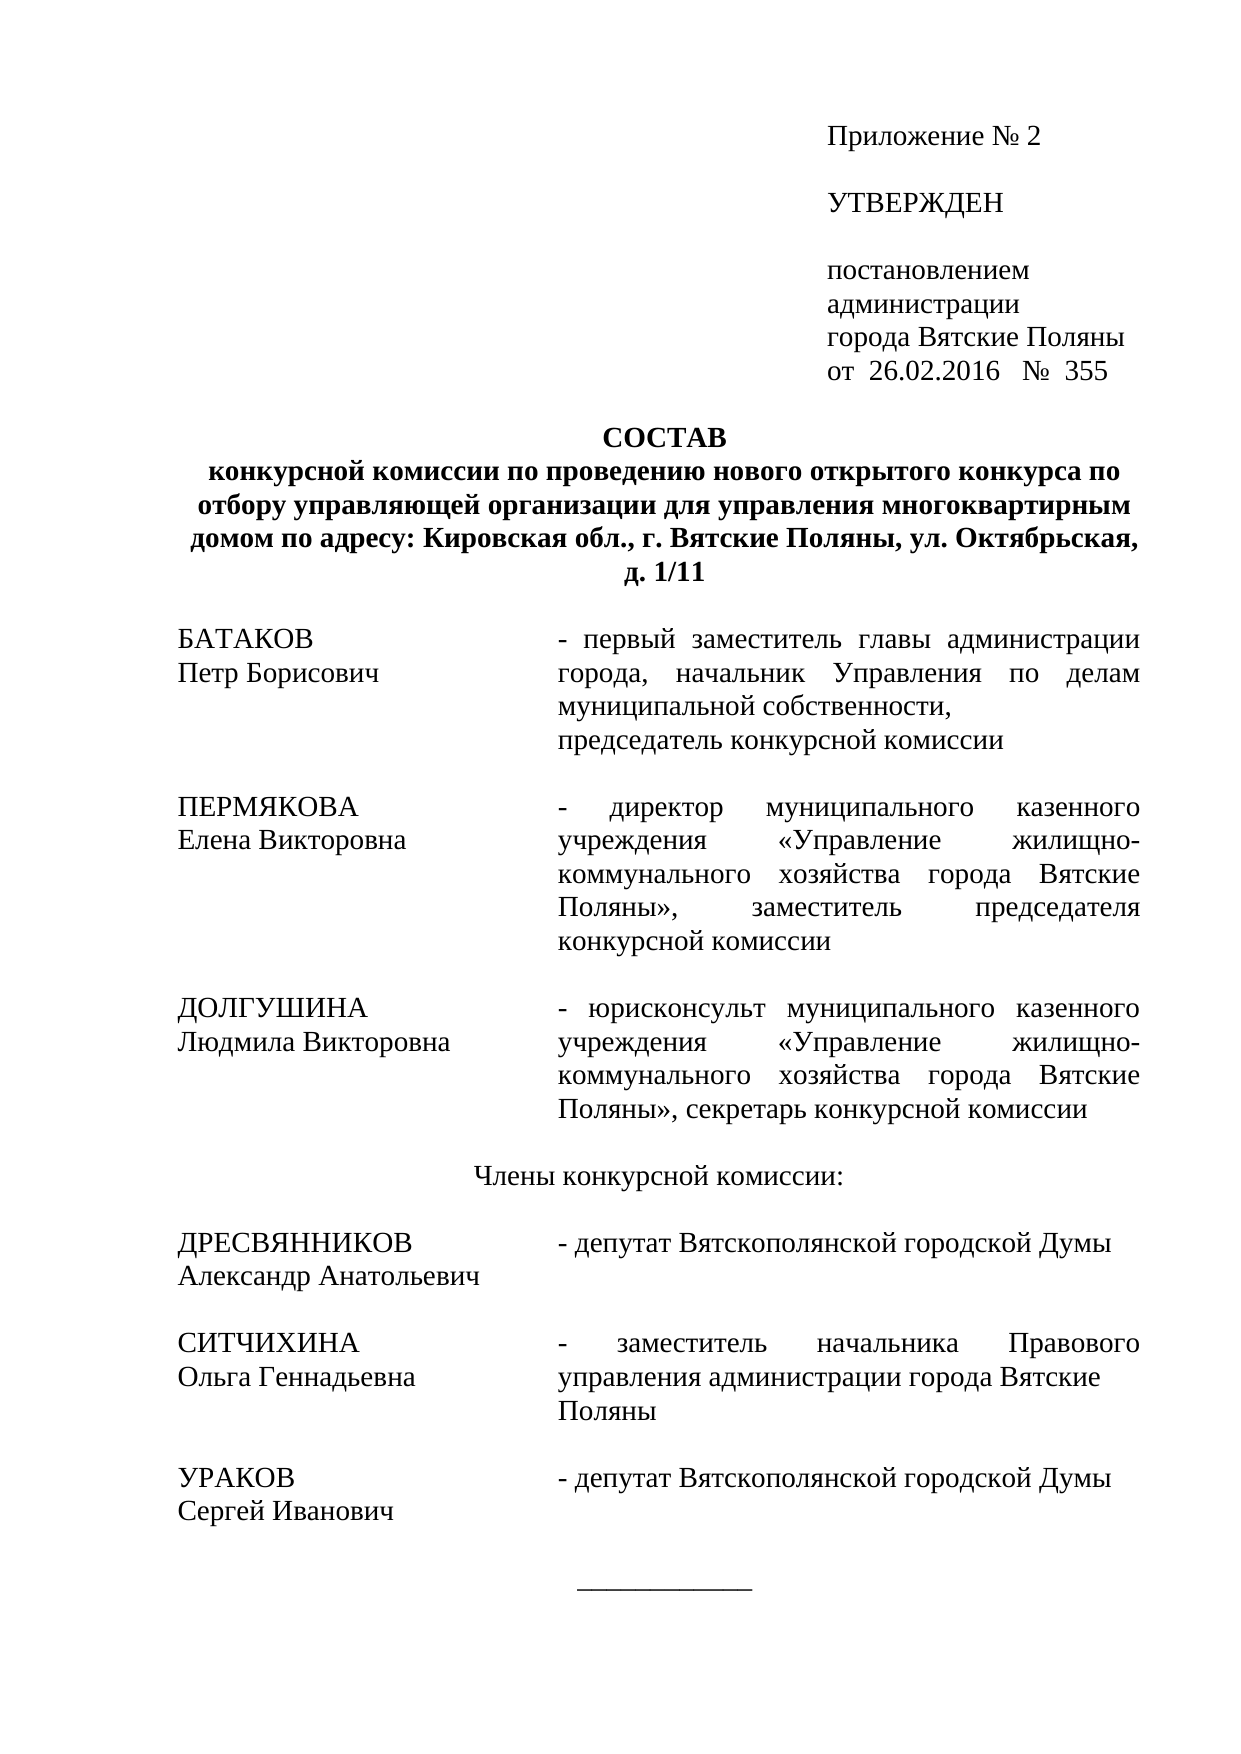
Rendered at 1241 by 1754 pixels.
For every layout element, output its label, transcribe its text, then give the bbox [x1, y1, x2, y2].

table_cell - заместитель начальника Правового управления администрации города Вятские Поляны [546, 1326, 1152, 1426]
table_cell - директор муниципального казенного учреждения «Управление жилищно-коммунального хозяйства города Вятские Поляны», заместитель председателя конкурсной комиссии [546, 789, 1152, 990]
table_cell ДОЛГУШИНА Людмила Викторовна [166, 990, 546, 1158]
text Приложение № 2 [827, 118, 1152, 152]
text УТВЕРЖДЕН [827, 185, 1152, 219]
table_header БАТАКОВ Петр Борисович [166, 621, 546, 789]
table_cell - депутат Вятскополянской городской Думы [546, 1225, 1152, 1326]
table_cell Члены конкурсной комиссии: [166, 1158, 1152, 1225]
table_cell ДРЕСВЯННИКОВ Александр Анатольевич [166, 1225, 546, 1326]
text конкурсной комиссии по проведению нового открытого конкурса по отбору управляющей организации для управления многоквартирным домом по адресу: Кировская обл., г. Вятские Поляны, ул. Октябрьская, д. 1/11 [177, 453, 1152, 588]
table_cell - юрисконсульт муниципального казенного учреждения «Управление жилищно-коммунального хозяйства города Вятские Поляны», секретарь конкурсной комиссии [546, 990, 1152, 1158]
table_cell - депутат Вятскополянской городской Думы [546, 1426, 1152, 1527]
text постановлением администрации [827, 252, 1152, 319]
table_header - первый заместитель главы администрации города, начальник Управления по делам муниципальной собственности, председатель конкурсной комиссии [546, 621, 1152, 789]
text от 26.02.2016 № 355 [827, 353, 1152, 386]
table_cell СИТЧИХИНА Ольга Геннадьевна [166, 1326, 546, 1426]
table_cell УРАКОВ Сергей Иванович [166, 1426, 546, 1527]
table_cell ПЕРМЯКОВА Елена Викторовна [166, 789, 546, 990]
text города Вятские Поляны [827, 319, 1152, 353]
text СОСТАВ [177, 420, 1152, 453]
text ____________ [177, 1560, 1152, 1594]
